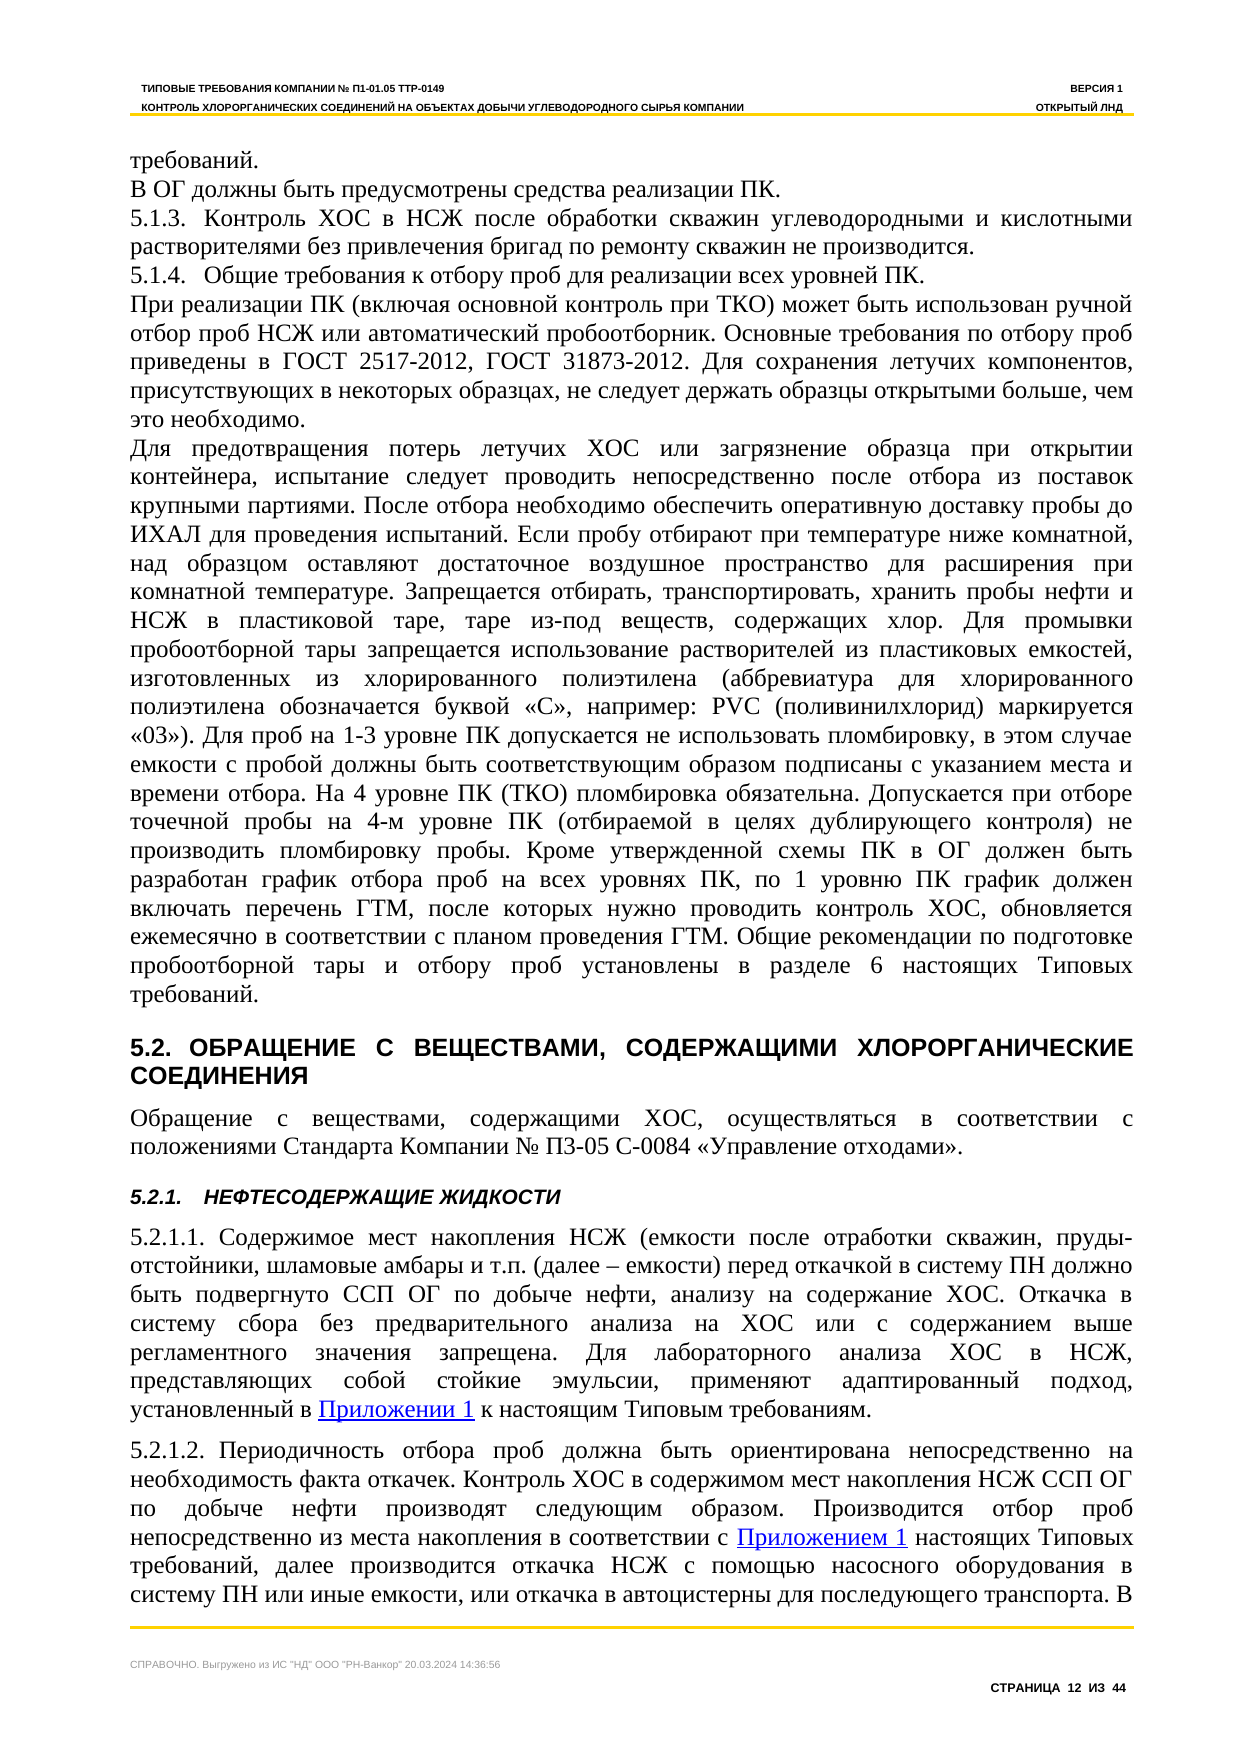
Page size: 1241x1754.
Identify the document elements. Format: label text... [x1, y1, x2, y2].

list НЕФТЕСОДЕРЖАЩИЕ ЖИДКОСТИ [130, 1185, 1134, 1209]
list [130, 1435, 1134, 1608]
text При реализации ПК (включая основной контроль при ТКО) может быть использован ручной отбор проб НСЖ или автоматический пробоотборник. Основные требования по отбору проб приведены в ГОСТ 2517-2012, ГОСТ 31873-2012. Для сохранения летучих компонентов, присутствующих в некоторых образцах, не следует держать образцы открытыми больше, чем это необходимо. [130, 289, 1134, 433]
list Содержимое мест накопления НСЖ (емкости после отработки скважин, пруды-отстойники, шламовые амбары и т.п. (далее – емкости) перед откачкой в систему ПН должно быть подвергнуто ССП ОГ по добыче нефти, анализу на содержание ХОС. Откачка в систему сбора без предварительного анализа на ХОС или с содержанием выше регламентного значения запрещена. Для лабораторного анализа ХОС в НСЖ, представляющих собой стойкие эмульсии, применяют адаптированный подход, установленный в Приложении 1 к настоящим Типовым требованиям. [130, 1222, 1134, 1423]
list ОБРАЩЕНИЕ С ВЕЩЕСТВАМИ, СОДЕРЖАЩИМИ ХЛОРОРГАНИЧЕСКИЕ СОЕДИНЕНИЯ [130, 1033, 1134, 1090]
list Общие требования к отбору проб для реализации всех уровней ПК. [130, 260, 1134, 289]
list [130, 145, 1134, 174]
text Для предотвращения потерь летучих ХОС или загрязнение образца при открытии контейнера, испытание следует проводить непосредственно после отбора из поставок крупными партиями. После отбора необходимо обеспечить оперативную доставку пробы до ИХАЛ для проведения испытаний. Если пробу отбирают при температуре ниже комнатной, над образцом оставляют достаточное воздушное пространство для расширения при комнатной температуре. Запрещается отбирать, транспортировать, хранить пробы нефти и НСЖ в пластиковой таре, таре из-под веществ, содержащих хлор. Для промывки пробоотборной тары запрещается использование растворителей из пластиковых емкостей, изготовленных из хлорированного полиэтилена (аббревиатура для хлорированного полиэтилена обозначается буквой «С», например: PVC (поливинилхлорид) маркируется «03»). Для проб на 1-3 уровне ПК допускается не использовать пломбировку, в этом случае емкости с пробой должны быть соответствующим образом подписаны с указанием места и времени отбора. На 4 уровне ПК (ТКО) пломбировка обязательна. Допускается при отборе точечной пробы на 4-м уровне ПК (отбираемой в целях дублирующего контроля) не производить пломбировку пробы. Кроме утвержденной схемы ПК в ОГ должен быть разработан график отбора проб на всех уровнях ПК, по 1 уровню ПК график должен включать перечень ГТМ, после которых нужно проводить контроль ХОС, обновляется ежемесячно в соответствии с планом проведения ГТМ. Общие рекомендации по подготовке пробоотборной тары и отбору проб установлены в разделе 6 настоящих Типовых требований. [130, 433, 1134, 1008]
text В ОГ должны быть предусмотрены средства реализации ПК. [130, 174, 1134, 203]
list Контроль ХОС в НСЖ после обработки скважин углеводородными и кислотными растворителями без привлечения бригад по ремонту скважин не производится. [130, 203, 1134, 260]
text Обращение с веществами, содержащими ХОС, осуществляться в соответствии с положениями Стандарта Компании № П3-05 С-0084 «Управление отходами». [130, 1103, 1134, 1160]
